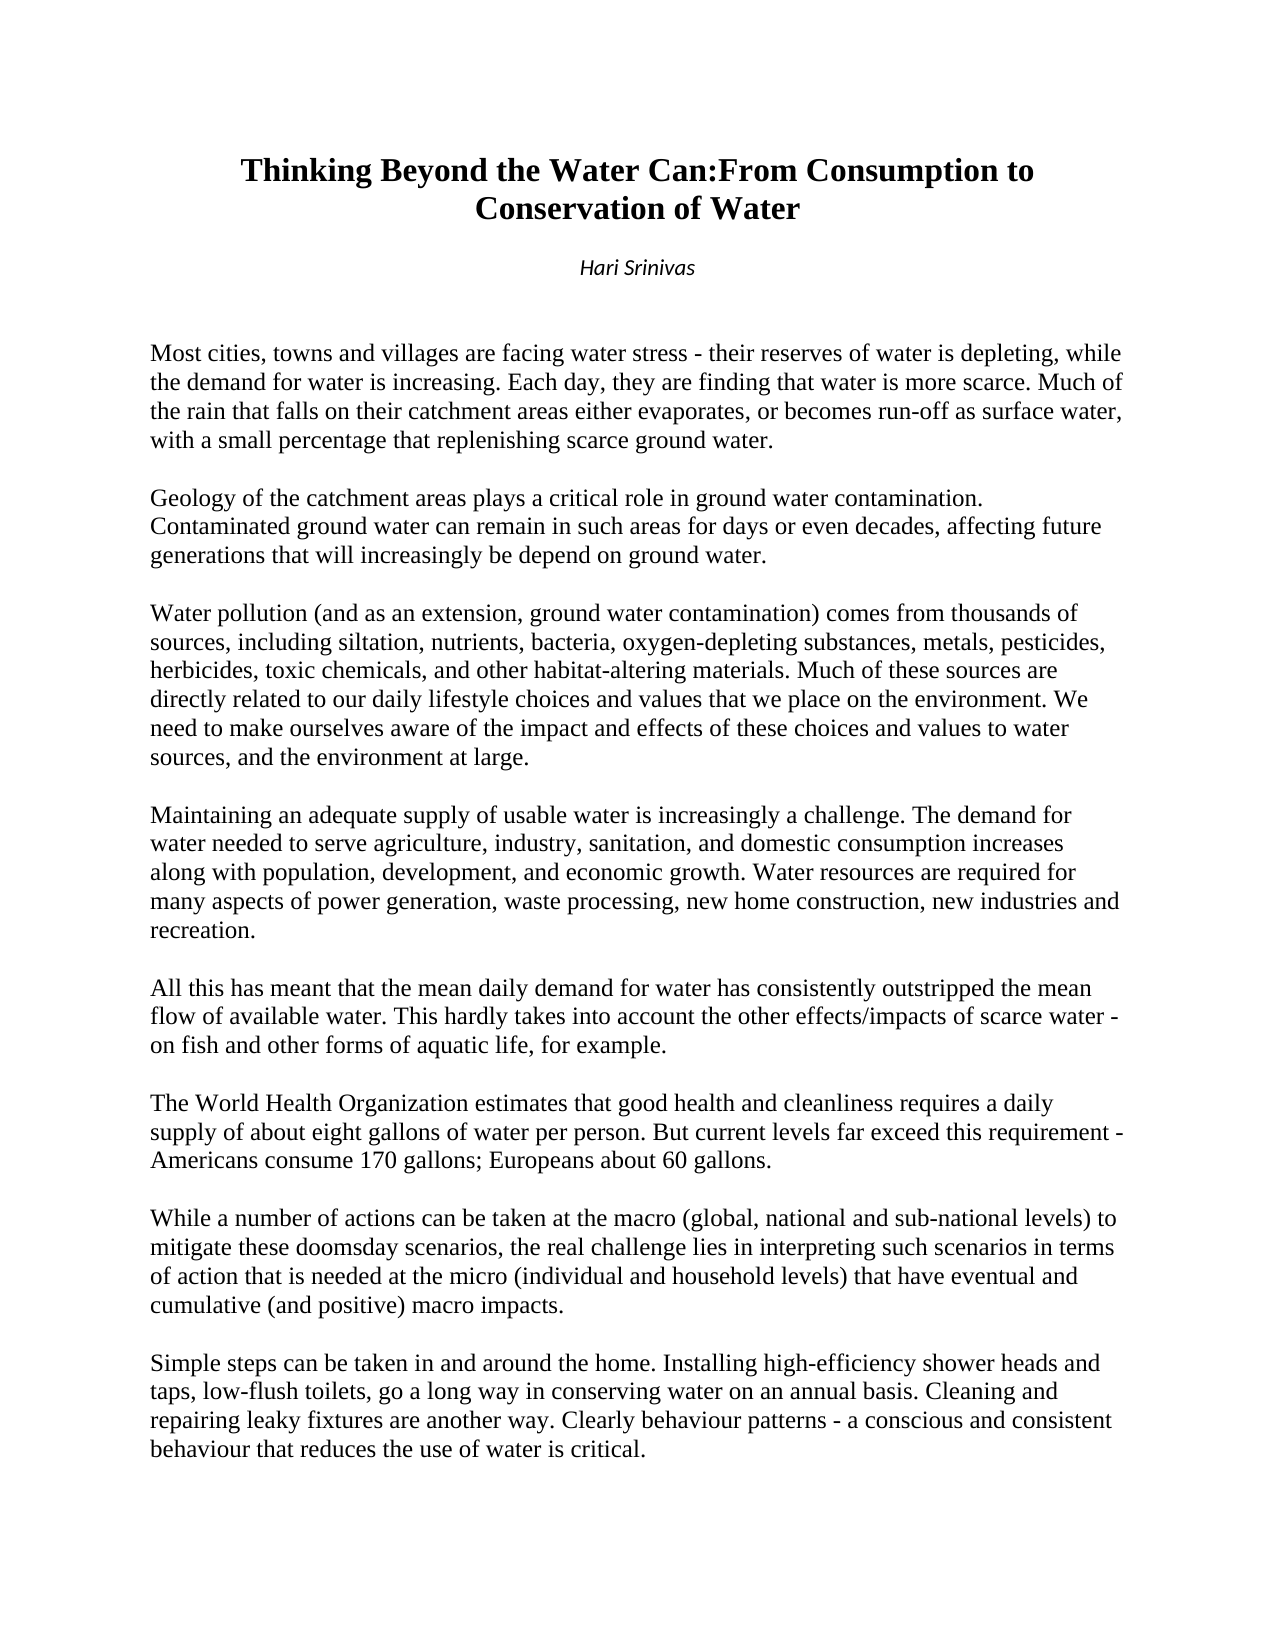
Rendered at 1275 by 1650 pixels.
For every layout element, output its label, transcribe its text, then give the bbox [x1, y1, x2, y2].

text Water pollution (and as an extension, ground water contamination) comes from thousands of sources, including siltation, nutrients, bacteria, oxygen-depleting substances, metals, pesticides, herbicides, toxic chemicals, and other habitat-altering materials. Much of these sources are directly related to our daily lifestyle choices and values that we place on the environment. We need to make ourselves aware of the impact and effects of these choices and values to water sources, and the environment at large. [150, 598, 1125, 771]
text Thinking Beyond the Water Can:From Consumption to Conservation of Water [150, 150, 1125, 227]
text Most cities, towns and villages are facing water stress - their reserves of water is depleting, while the demand for water is increasing. Each day, they are finding that water is more scarce. Much of the rain that falls on their catchment areas either evaporates, or becomes run-off as surface water, with a small percentage that replenishing scarce ground water. [150, 338, 1125, 453]
text Maintaining an adequate supply of usable water is increasingly a challenge. The demand for water needed to serve agriculture, industry, sanitation, and domestic consumption increases along with population, development, and economic growth. Water resources are required for many aspects of power generation, waste processing, new home construction, new industries and recreation. [150, 800, 1125, 943]
text Hari Srinivas [150, 253, 1125, 281]
text All this has meant that the mean daily demand for water has consistently outstripped the mean flow of available water. This hardly takes into account the other effects/impacts of scarce water - on fish and other forms of aquatic life, for example. [150, 973, 1125, 1059]
text Geology of the catchment areas plays a critical role in ground water contamination. Contaminated ground water can remain in such areas for days or even decades, affecting future generations that will increasingly be depend on ground water. [150, 483, 1125, 569]
text The World Health Organization estimates that good health and cleanliness requires a daily supply of about eight gallons of water per person. But current levels far exceed this requirement - Americans consume 170 gallons; Europeans about 60 gallons. [150, 1088, 1125, 1174]
text While a number of actions can be taken at the macro (global, national and sub-national levels) to mitigate these doomsday scenarios, the real challenge lies in interpreting such scenarios in terms of action that is needed at the micro (individual and household levels) that have eventual and cumulative (and positive) macro impacts. [150, 1203, 1125, 1318]
text Simple steps can be taken in and around the home. Installing high-efficiency shower heads and taps, low-flush toilets, go a long way in conserving water on an annual basis. Cleaning and repairing leaky fixtures are another way. Clearly behaviour patterns - a conscious and consistent behaviour that reduces the use of water is critical. [150, 1348, 1125, 1463]
